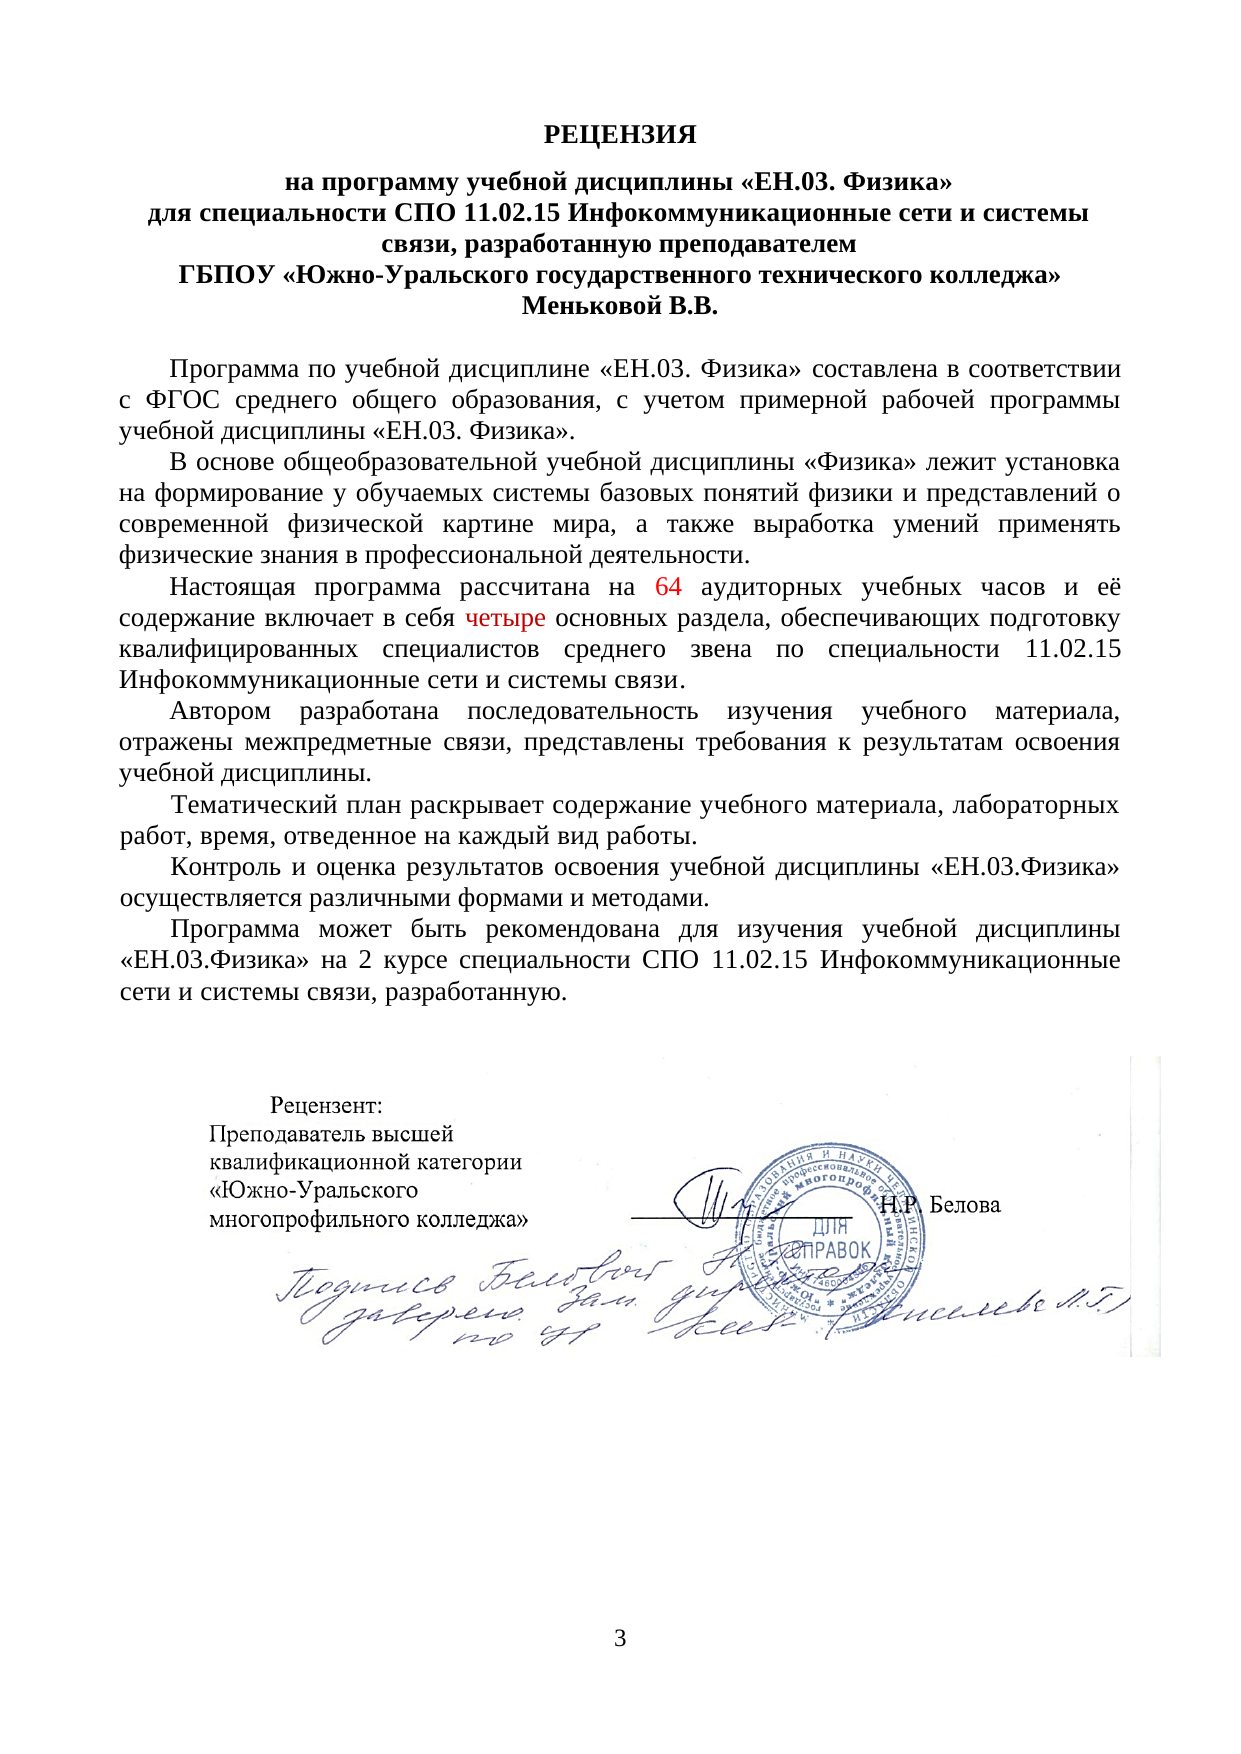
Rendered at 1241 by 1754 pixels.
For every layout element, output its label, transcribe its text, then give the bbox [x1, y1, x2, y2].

text В основе общеобразовательной учебной дисциплины «Физика» лежит установка на формирование у обучаемых системы базовых понятий физики и представлений о современной физической картине мира, а также выработка умений применять физические знания в профессиональной деятельности. [119, 445, 1122, 570]
text ГБПОУ «Южно-Уральского государственного технического колледжа» [118, 258, 1122, 289]
picture [191, 1056, 1167, 1357]
text Меньковой В.В. [118, 289, 1122, 321]
text на программу учебной дисциплины «ЕН.03. Физика» [118, 165, 1120, 196]
text Программа может быть рекомендована для изучения учебной дисциплины «ЕН.03.Физика» на 2 курсе специальности СПО 11.02.15 Инфокоммуникационные сети и системы связи, разработанную. [119, 912, 1122, 1006]
text Настоящая программа рассчитана на 64 аудиторных учебных часов и её содержание включает в себя четыре основных раздела, обеспечивающих подготовку квалифицированных специалистов среднего звена по специальности 11.02.15 Инфокоммуникационные сети и системы связи. [119, 570, 1122, 694]
text Тематический план раскрывает содержание учебного материала, лабораторных работ, время, отведенное на каждый вид работы. [119, 788, 1121, 850]
text Контроль и оценка результатов освоения учебной дисциплины «ЕН.03.Физика» осуществляется различными формами и методами. [119, 850, 1122, 912]
text для специальности СПО 11.02.15 Инфокоммуникационные сети и системы связи, разработанную преподавателем [118, 196, 1120, 258]
text РЕЦЕНЗИЯ [118, 118, 1122, 149]
text Программа по учебной дисциплине «ЕН.03. Физика» составлена в соответствии с ФГОС среднего общего образования, с учетом примерной рабочей программы учебной дисциплины «ЕН.03. Физика». [119, 352, 1122, 445]
text Автором разработана последовательность изучения учебного материала, отражены межпредметные связи, представлены требования к результатам освоения учебной дисциплины. [119, 694, 1122, 788]
